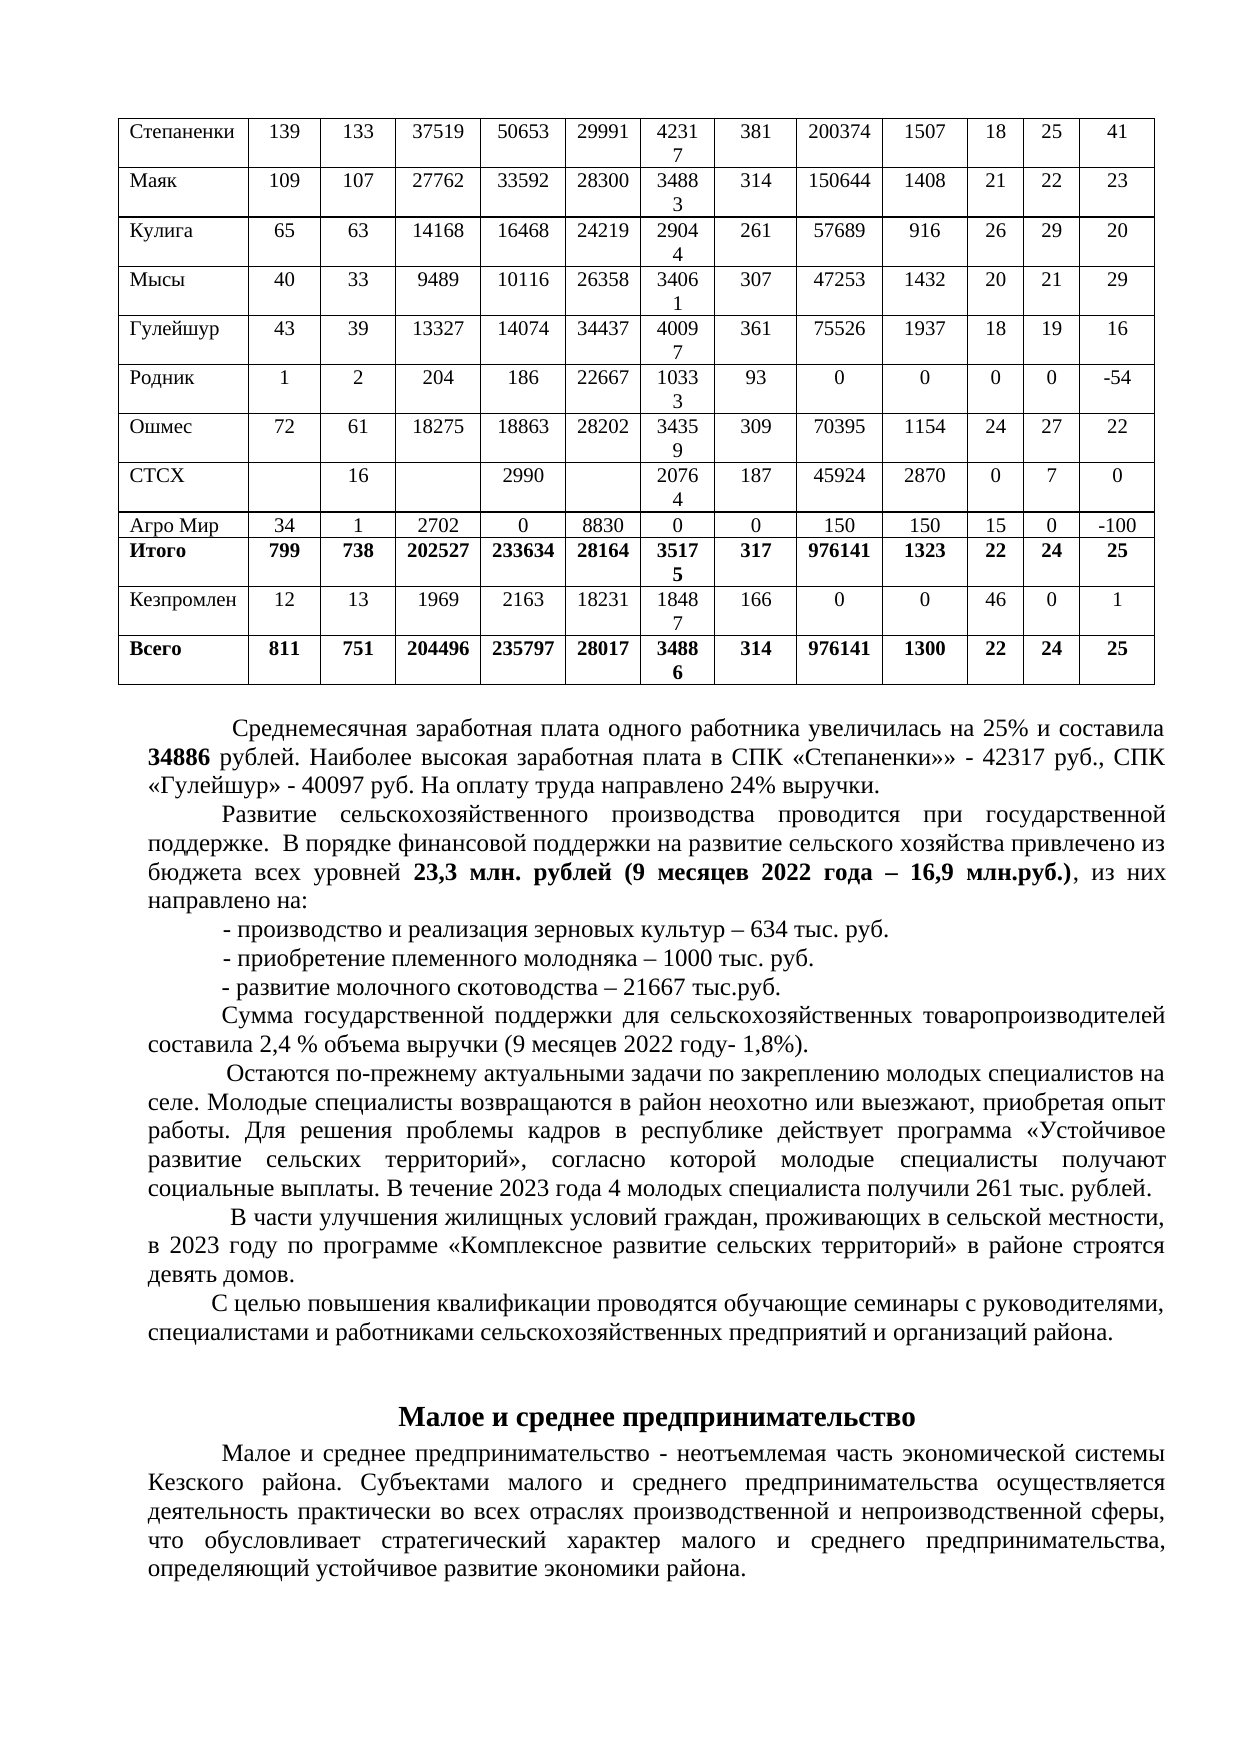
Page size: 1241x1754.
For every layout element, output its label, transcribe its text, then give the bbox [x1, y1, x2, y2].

table_cell 0 [641, 513, 714, 537]
table_cell 9489 [396, 267, 480, 315]
table_cell 21 [968, 168, 1023, 216]
table_cell 20 [968, 267, 1023, 315]
table_cell 28300 [566, 168, 640, 216]
table_cell [249, 463, 320, 511]
table_cell 976141 [797, 538, 882, 586]
table_cell 1408 [883, 168, 967, 216]
table_cell 0 [481, 513, 565, 537]
table_cell 204 [396, 365, 480, 413]
table_cell 200374 [797, 119, 882, 167]
table_cell 24219 [566, 218, 640, 266]
table_cell 799 [249, 538, 320, 586]
table_cell 150644 [797, 168, 882, 216]
table_cell 16468 [481, 218, 565, 266]
table_cell 24 [968, 414, 1023, 462]
table_cell 40 [249, 267, 320, 315]
table_cell 0 [715, 513, 796, 537]
table_cell -100 [1080, 513, 1154, 537]
text Остаются по-прежнему актуальными задачи по закреплению молодых специалистов на селе. Молодые специалисты возвращаются в район неохотно или выезжают, приобретая опыт работы. Для решения проблемы кадров в республике действует программа «Устойчивое развитие сельских территорий», согласно которой молодые специалисты получают социальные выплаты. В течение 2023 года 4 молодых специалиста получили 261 тыс. рублей. [148, 1058, 1166, 1202]
table_cell 57689 [797, 218, 882, 266]
table_cell 317 [715, 538, 796, 586]
table_cell 33 [321, 267, 395, 315]
subtitle Малое и среднее предпринимательство [148, 1399, 1166, 1432]
table_cell -54 [1080, 365, 1154, 413]
table_cell 23 [1080, 168, 1154, 216]
table_cell 361 [715, 316, 796, 364]
table_cell 22 [1080, 414, 1154, 462]
table_cell 0 [968, 463, 1023, 511]
table_cell 139 [249, 119, 320, 167]
text С целью повышения квалификации проводятся обучающие семинары с руководителями, специалистами и работниками сельскохозяйственных предприятий и организаций района. [148, 1288, 1166, 1346]
table_cell 1154 [883, 414, 967, 462]
table_cell 314 [715, 636, 796, 684]
table_cell 43 [249, 316, 320, 364]
table_cell Итого [119, 538, 248, 586]
table_cell Родник [119, 365, 248, 413]
table_cell 25 [1080, 538, 1154, 586]
table_cell 150 [883, 513, 967, 537]
table_cell 309 [715, 414, 796, 462]
table_cell 46 [968, 587, 1023, 635]
table_cell 13 [321, 587, 395, 635]
table_cell 12 [249, 587, 320, 635]
table_cell Кезпромлен [119, 587, 248, 635]
table_cell 0 [1024, 587, 1079, 635]
table_cell Кулига [119, 218, 248, 266]
table_cell 381 [715, 119, 796, 167]
text В части улучшения жилищных условий граждан, проживающих в сельской местности, в 2023 году по программе «Комплексное развитие сельских территорий» в районе строятся девять домов. [148, 1202, 1166, 1288]
table_cell 2 [321, 365, 395, 413]
table_cell 187 [715, 463, 796, 511]
table_cell 45924 [797, 463, 882, 511]
table_cell 1507 [883, 119, 967, 167]
table_cell 109 [249, 168, 320, 216]
table_cell 18231 [566, 587, 640, 635]
text - приобретение племенного молодняка – 1000 тыс. руб. [148, 943, 1166, 972]
table_cell 33592 [481, 168, 565, 216]
table_cell 29044 [641, 218, 714, 266]
table_cell 0 [797, 587, 882, 635]
table_cell 307 [715, 267, 796, 315]
table_cell 41 [1080, 119, 1154, 167]
table_cell 35175 [641, 538, 714, 586]
table_cell 1323 [883, 538, 967, 586]
table_cell Всего [119, 636, 248, 684]
table_cell 20 [1080, 218, 1154, 266]
table_cell 18863 [481, 414, 565, 462]
table_cell 34061 [641, 267, 714, 315]
table_cell 21 [1024, 267, 1079, 315]
table_cell 22 [1024, 168, 1079, 216]
table_cell 37519 [396, 119, 480, 167]
table_cell 27762 [396, 168, 480, 216]
table_cell 18 [968, 119, 1023, 167]
table_cell 24 [1024, 636, 1079, 684]
table_cell 14074 [481, 316, 565, 364]
table_cell 186 [481, 365, 565, 413]
table_cell 28017 [566, 636, 640, 684]
table_cell 50653 [481, 119, 565, 167]
table_cell 47253 [797, 267, 882, 315]
table_cell 0 [968, 365, 1023, 413]
table_cell 25 [1024, 119, 1079, 167]
table_cell 811 [249, 636, 320, 684]
table_cell 22667 [566, 365, 640, 413]
table_cell 22 [968, 538, 1023, 586]
table_cell 34 [249, 513, 320, 537]
table_cell 75526 [797, 316, 882, 364]
table_cell 29 [1080, 267, 1154, 315]
table_cell 72 [249, 414, 320, 462]
table_cell 1937 [883, 316, 967, 364]
table_cell 1 [249, 365, 320, 413]
table_cell 16 [321, 463, 395, 511]
table_cell 150 [797, 513, 882, 537]
table_cell 1300 [883, 636, 967, 684]
table_cell 2702 [396, 513, 480, 537]
table_cell 202527 [396, 538, 480, 586]
text Среднемесячная заработная плата одного работника увеличилась на 25% и составила 34886 рублей. Наиболее высокая заработная плата в СПК «Степаненки»» - 42317 руб., СПК «Гулейшур» - 40097 руб. На оплату труда направлено 24% выручки. [148, 713, 1166, 799]
table_cell 40097 [641, 316, 714, 364]
table_cell 0 [1024, 365, 1079, 413]
table_cell 314 [715, 168, 796, 216]
text Малое и среднее предпринимательство - неотъемлемая часть экономической системы Кезского района. Субъектами малого и среднего предпринимательства осуществляется деятельность практически во всех отраслях производственной и непроизводственной сферы, что обусловливает стратегический характер малого и среднего предпринимательства, определяющий устойчивое развитие экономики района. [148, 1438, 1166, 1582]
table_cell 738 [321, 538, 395, 586]
table_cell Степаненки [119, 119, 248, 167]
table_cell 166 [715, 587, 796, 635]
table_cell 24 [1024, 538, 1079, 586]
table_cell 39 [321, 316, 395, 364]
table_cell 261 [715, 218, 796, 266]
table_cell 0 [883, 365, 967, 413]
table_cell 107 [321, 168, 395, 216]
table_cell 8830 [566, 513, 640, 537]
table_cell 20764 [641, 463, 714, 511]
table_cell 751 [321, 636, 395, 684]
table_cell 29991 [566, 119, 640, 167]
table_cell 10116 [481, 267, 565, 315]
table_cell 42317 [641, 119, 714, 167]
table_cell 916 [883, 218, 967, 266]
text Развитие сельскохозяйственного производства проводится при государственной поддержке. В порядке финансовой поддержки на развитие сельского хозяйства привлечено из бюджета всех уровней 23,3 млн. рублей (9 месяцев 2022 года – 16,9 млн.руб.), из них направлено на: [148, 799, 1166, 914]
table_cell [396, 463, 480, 511]
table_cell 25 [1080, 636, 1154, 684]
table_cell 14168 [396, 218, 480, 266]
table_cell 2163 [481, 587, 565, 635]
table_cell 0 [797, 365, 882, 413]
table_cell 28202 [566, 414, 640, 462]
text Сумма государственной поддержки для сельскохозяйственных товаропроизводителей составила 2,4 % объема выручки (9 месяцев 2022 году- 1,8%). [148, 1001, 1166, 1058]
table_cell 1 [1080, 587, 1154, 635]
table_cell 18487 [641, 587, 714, 635]
table_cell 93 [715, 365, 796, 413]
table_cell 10333 [641, 365, 714, 413]
table_cell 18 [968, 316, 1023, 364]
table_cell 19 [1024, 316, 1079, 364]
table_cell [566, 463, 640, 511]
table_cell 34359 [641, 414, 714, 462]
table_cell Ошмес [119, 414, 248, 462]
table_cell 34886 [641, 636, 714, 684]
table_cell 0 [1080, 463, 1154, 511]
table_cell 0 [1024, 513, 1079, 537]
table_cell 16 [1080, 316, 1154, 364]
table_cell 18275 [396, 414, 480, 462]
table_cell 70395 [797, 414, 882, 462]
table_cell 2990 [481, 463, 565, 511]
table_cell 28164 [566, 538, 640, 586]
table_cell 27 [1024, 414, 1079, 462]
text - развитие молочного скотоводства – 21667 тыс.руб. [148, 972, 1166, 1001]
table_cell 63 [321, 218, 395, 266]
table_cell 235797 [481, 636, 565, 684]
table_cell Маяк [119, 168, 248, 216]
table_cell Мысы [119, 267, 248, 315]
table_cell 34883 [641, 168, 714, 216]
table_cell 15 [968, 513, 1023, 537]
table_cell 1969 [396, 587, 480, 635]
table_cell 133 [321, 119, 395, 167]
table_cell Агро Мир [119, 513, 248, 537]
table_cell 61 [321, 414, 395, 462]
table_cell 22 [968, 636, 1023, 684]
table_cell 65 [249, 218, 320, 266]
table_cell 26 [968, 218, 1023, 266]
table_cell 2870 [883, 463, 967, 511]
table_cell 26358 [566, 267, 640, 315]
table_cell СТСХ [119, 463, 248, 511]
table_cell Гулейшур [119, 316, 248, 364]
table_cell 204496 [396, 636, 480, 684]
table_cell 29 [1024, 218, 1079, 266]
table_cell 233634 [481, 538, 565, 586]
table_cell 13327 [396, 316, 480, 364]
text - производство и реализация зерновых культур – 634 тыс. руб. [148, 914, 1166, 943]
table_cell 7 [1024, 463, 1079, 511]
table_cell 1 [321, 513, 395, 537]
table_cell 34437 [566, 316, 640, 364]
table_cell 0 [883, 587, 967, 635]
table_cell 1432 [883, 267, 967, 315]
table_cell 976141 [797, 636, 882, 684]
